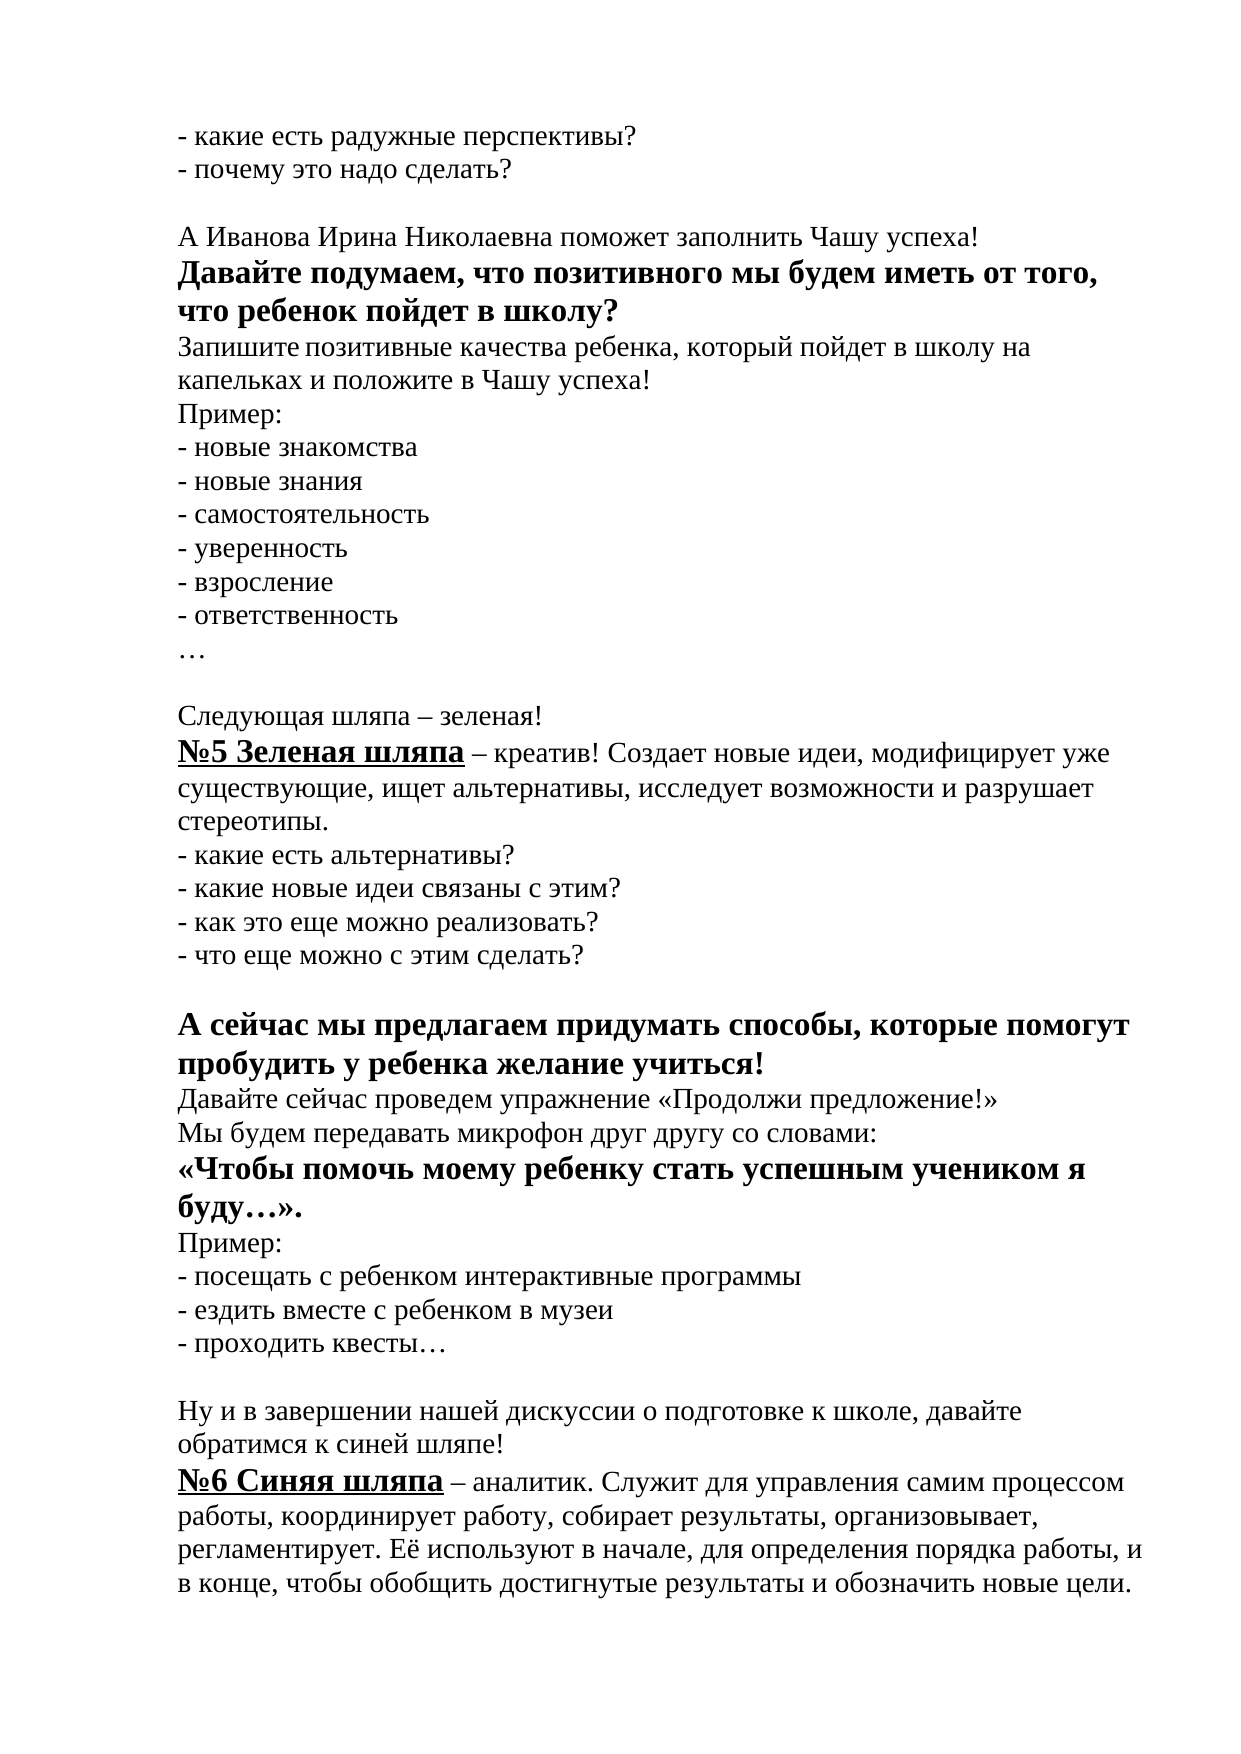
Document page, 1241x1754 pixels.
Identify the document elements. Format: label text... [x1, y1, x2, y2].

text … [177, 631, 1152, 664]
text - какие новые идеи связаны с этим? [177, 870, 1152, 904]
text №5 Зеленая шляпа – креатив! Создает новые идеи, модифицирует уже существующие, ищет альтернативы, исследует возможности и разрушает стереотипы. [177, 731, 1152, 837]
text А Иванова Ирина Николаевна поможет заполнить Чашу успеха! [177, 219, 1152, 252]
text - как это еще можно реализовать? [177, 904, 1152, 937]
text Следующая шляпа – зеленая! [177, 698, 1152, 731]
text - самостоятельность [177, 497, 1152, 530]
text Давайте подумаем, что позитивного мы будем иметь от того, что ребенок пойдет в школу? [177, 252, 1152, 329]
text - взросление [177, 564, 1152, 597]
text - новые знакомства [177, 429, 1152, 463]
text Пример: [177, 396, 1152, 429]
text - какие есть радужные перспективы? [177, 118, 1152, 152]
text А сейчас мы предлагаем придумать способы, которые помогут пробудить у ребенка желание учиться! [177, 1004, 1152, 1081]
text - почему это надо сделать? [177, 152, 1152, 185]
text Мы будем передавать микрофон друг другу со словами: [177, 1115, 1152, 1148]
text Запишите позитивные качества ребенка, который пойдет в школу на капельках и положите в Чашу успеха! [177, 329, 1152, 396]
text - новые знания [177, 463, 1152, 497]
text - посещать с ребенком интерактивные программы [177, 1258, 1152, 1292]
text Пример: [177, 1225, 1152, 1258]
text - уверенность [177, 530, 1152, 564]
text Ну и в завершении нашей дискуссии о подготовке к школе, давайте обратимся к синей шляпе! [177, 1393, 1152, 1460]
text - что еще можно с этим сделать? [177, 937, 1152, 971]
text №6 Синяя шляпа – аналитик. Служит для управления самим процессом работы, координирует работу, собирает результаты, организовывает, регламентирует. Её используют в начале, для определения порядка работы, и в конце, чтобы обобщить достигнутые результаты и обозначить новые цели. [177, 1460, 1152, 1599]
text Давайте сейчас проведем упражнение «Продолжи предложение!» [177, 1081, 1152, 1115]
text «Чтобы помочь моему ребенку стать успешным учеником я буду…». [177, 1148, 1152, 1225]
text - ответственность [177, 597, 1152, 631]
text - ездить вместе с ребенком в музеи [177, 1292, 1152, 1326]
text - проходить квесты… [177, 1326, 1152, 1359]
text - какие есть альтернативы? [177, 837, 1152, 870]
